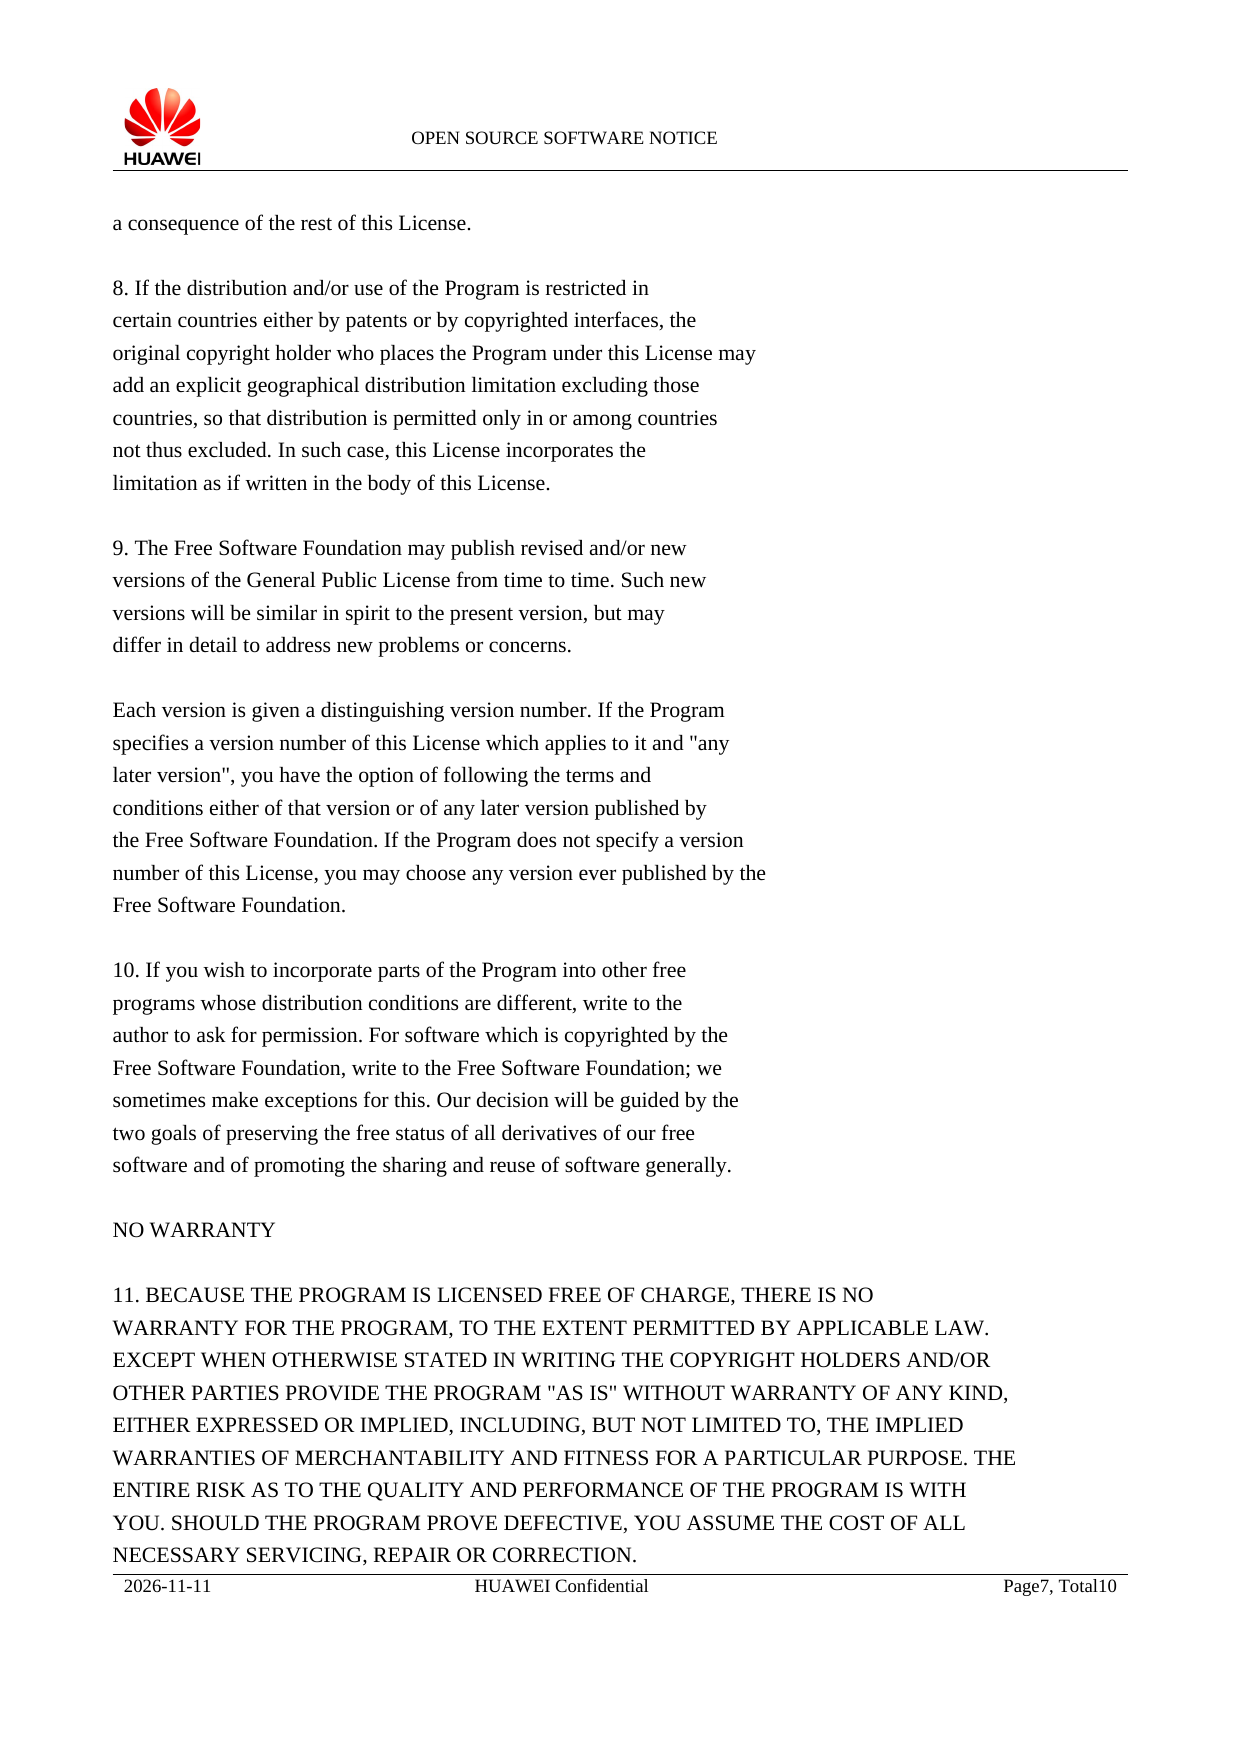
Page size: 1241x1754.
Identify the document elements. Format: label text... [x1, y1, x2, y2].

picture [124, 88, 201, 165]
